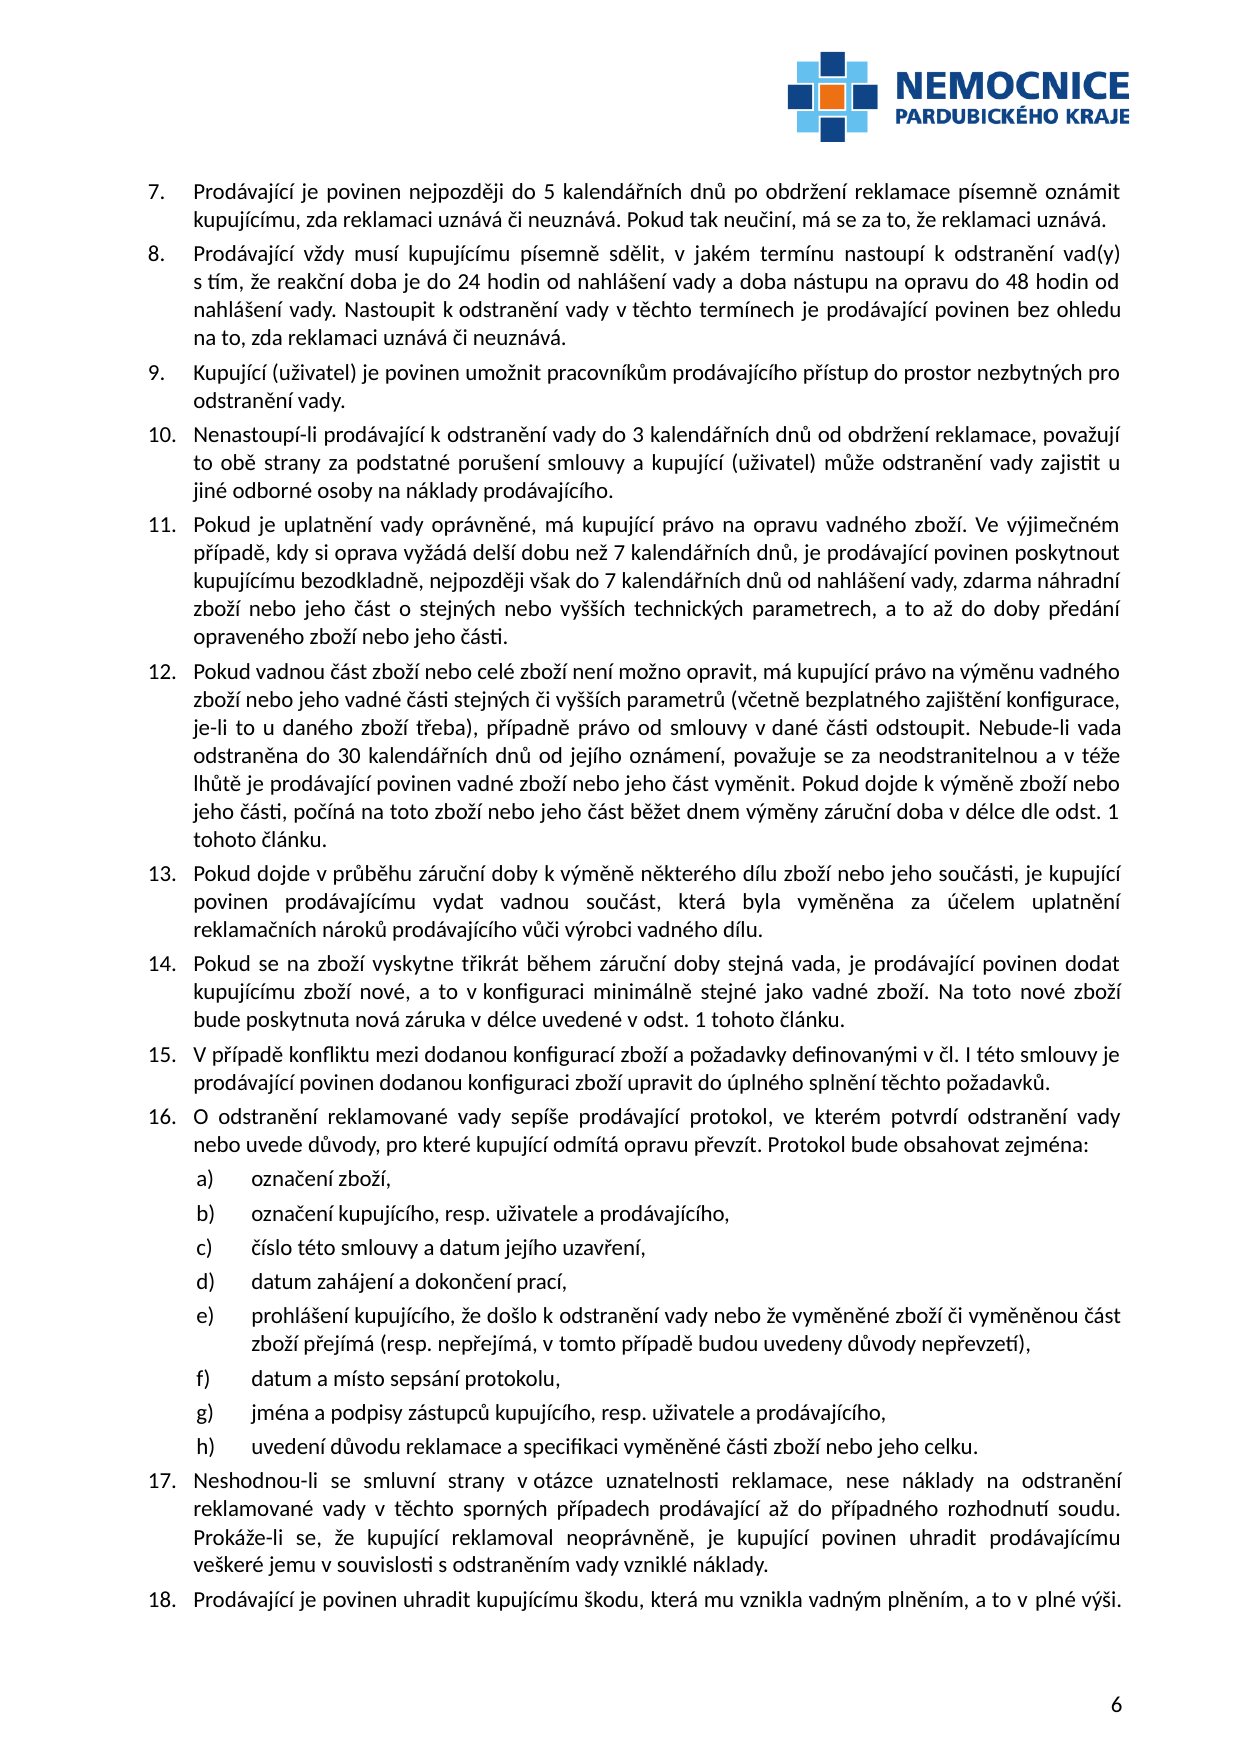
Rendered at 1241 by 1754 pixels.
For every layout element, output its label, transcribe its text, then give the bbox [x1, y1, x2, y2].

list Pokud vadnou část zboží nebo celé zboží není možno opravit, má kupující právo na výměnu vadného zboží nebo jeho vadné části stejných či vyšších parametrů (včetně bezplatného zajištění konfigurace, je-li to u daného zboží třeba), případně právo od smlouvy v dané části odstoupit. Nebude-li vada odstraněna do 30 kalendářních dnů od jejího oznámení, považuje se za neodstranitelnou a v téže lhůtě je prodávající povinen vadné zboží nebo jeho část vyměnit. Pokud dojde k výměně zboží nebo jeho části, počíná na toto zboží nebo jeho část běžet dnem výměny záruční doba v délce dle odst. 1 tohoto článku. [148, 657, 1122, 853]
list datum zahájení a dokončení prací, [196, 1267, 1122, 1295]
list označení kupujícího, resp. uživatele a prodávajícího, [196, 1199, 1122, 1227]
picture [786, 50, 1130, 143]
list prohlášení kupujícího, že došlo k odstranění vady nebo že vyměněné zboží či vyměněnou část zboží přejímá (resp. nepřejímá, v tomto případě budou uvedeny důvody nepřevzetí), [196, 1301, 1122, 1357]
list označení zboží, [196, 1164, 1122, 1192]
list Pokud je uplatnění vady oprávněné, má kupující právo na opravu vadného zboží. Ve výjimečném případě, kdy si oprava vyžádá delší dobu než 7 kalendářních dnů, je prodávající povinen poskytnout kupujícímu bezodkladně, nejpozději však do 7 kalendářních dnů od nahlášení vady, zdarma náhradní zboží nebo jeho část o stejných nebo vyšších technických parametrech, a to až do doby předání opraveného zboží nebo jeho části. [148, 510, 1122, 651]
list Kupující (uživatel) je povinen umožnit pracovníkům prodávajícího přístup do prostor nezbytných pro odstranění vady. [148, 358, 1122, 414]
list Neshodnou-li se smluvní strany v otázce uznatelnosti reklamace, nese náklady na odstranění reklamované vady v těchto sporných případech prodávající až do případného rozhodnutí soudu. Prokáže-li se, že kupující reklamoval neoprávněně, je kupující povinen uhradit prodávajícímu veškeré jemu v souvislosti s odstraněním vady vzniklé náklady. [148, 1467, 1122, 1579]
list jména a podpisy zástupců kupujícího, resp. uživatele a prodávajícího, [196, 1398, 1122, 1426]
list Nenastoupí-li prodávající k odstranění vady do 3 kalendářních dnů od obdržení reklamace, považují to obě strany za podstatné porušení smlouvy a kupující (uživatel) může odstranění vady zajistit u jiné odborné osoby na náklady prodávajícího. [148, 420, 1122, 504]
list Pokud dojde v průběhu záruční doby k výměně některého dílu zboží nebo jeho součásti, je kupující povinen prodávajícímu vydat vadnou součást, která byla vyměněna za účelem uplatnění reklamačních nároků prodávajícího vůči výrobci vadného dílu. [148, 859, 1122, 943]
list číslo této smlouvy a datum jejího uzavření, [196, 1233, 1122, 1261]
list V případě konfliktu mezi dodanou konfigurací zboží a požadavky definovanými v čl. I této smlouvy je prodávající povinen dodanou konfiguraci zboží upravit do úplného splnění těchto požadavků. [148, 1040, 1122, 1096]
list uvedení důvodu reklamace a specifikaci vyměněné části zboží nebo jeho celku. [196, 1432, 1122, 1460]
list Pokud se na zboží vyskytne třikrát během záruční doby stejná vada, je prodávající povinen dodat kupujícímu zboží nové, a to v konfiguraci minimálně stejné jako vadné zboží. Na toto nové zboží bude poskytnuta nová záruka v délce uvedené v odst. 1 tohoto článku. [148, 949, 1122, 1033]
list Prodávající je povinen nejpozději do 5 kalendářních dnů po obdržení reklamace písemně oznámit kupujícímu, zda reklamaci uznává či neuznává. Pokud tak neučiní, má se za to, že reklamaci uznává. [148, 177, 1122, 233]
list datum a místo sepsání protokolu, [196, 1364, 1122, 1392]
list O odstranění reklamované vady sepíše prodávající protokol, ve kterém potvrdí odstranění vady nebo uvede důvody, pro které kupující odmítá opravu převzít. Protokol bude obsahovat zejména: [148, 1102, 1122, 1158]
list Prodávající vždy musí kupujícímu písemně sdělit, v jakém termínu nastoupí k odstranění vad(y) s tím, že reakční doba je do 24 hodin od nahlášení vady a doba nástupu na opravu do 48 hodin od nahlášení vady. Nastoupit k odstranění vady v těchto termínech je prodávající povinen bez ohledu na to, zda reklamaci uznává či neuznává. [148, 239, 1122, 352]
